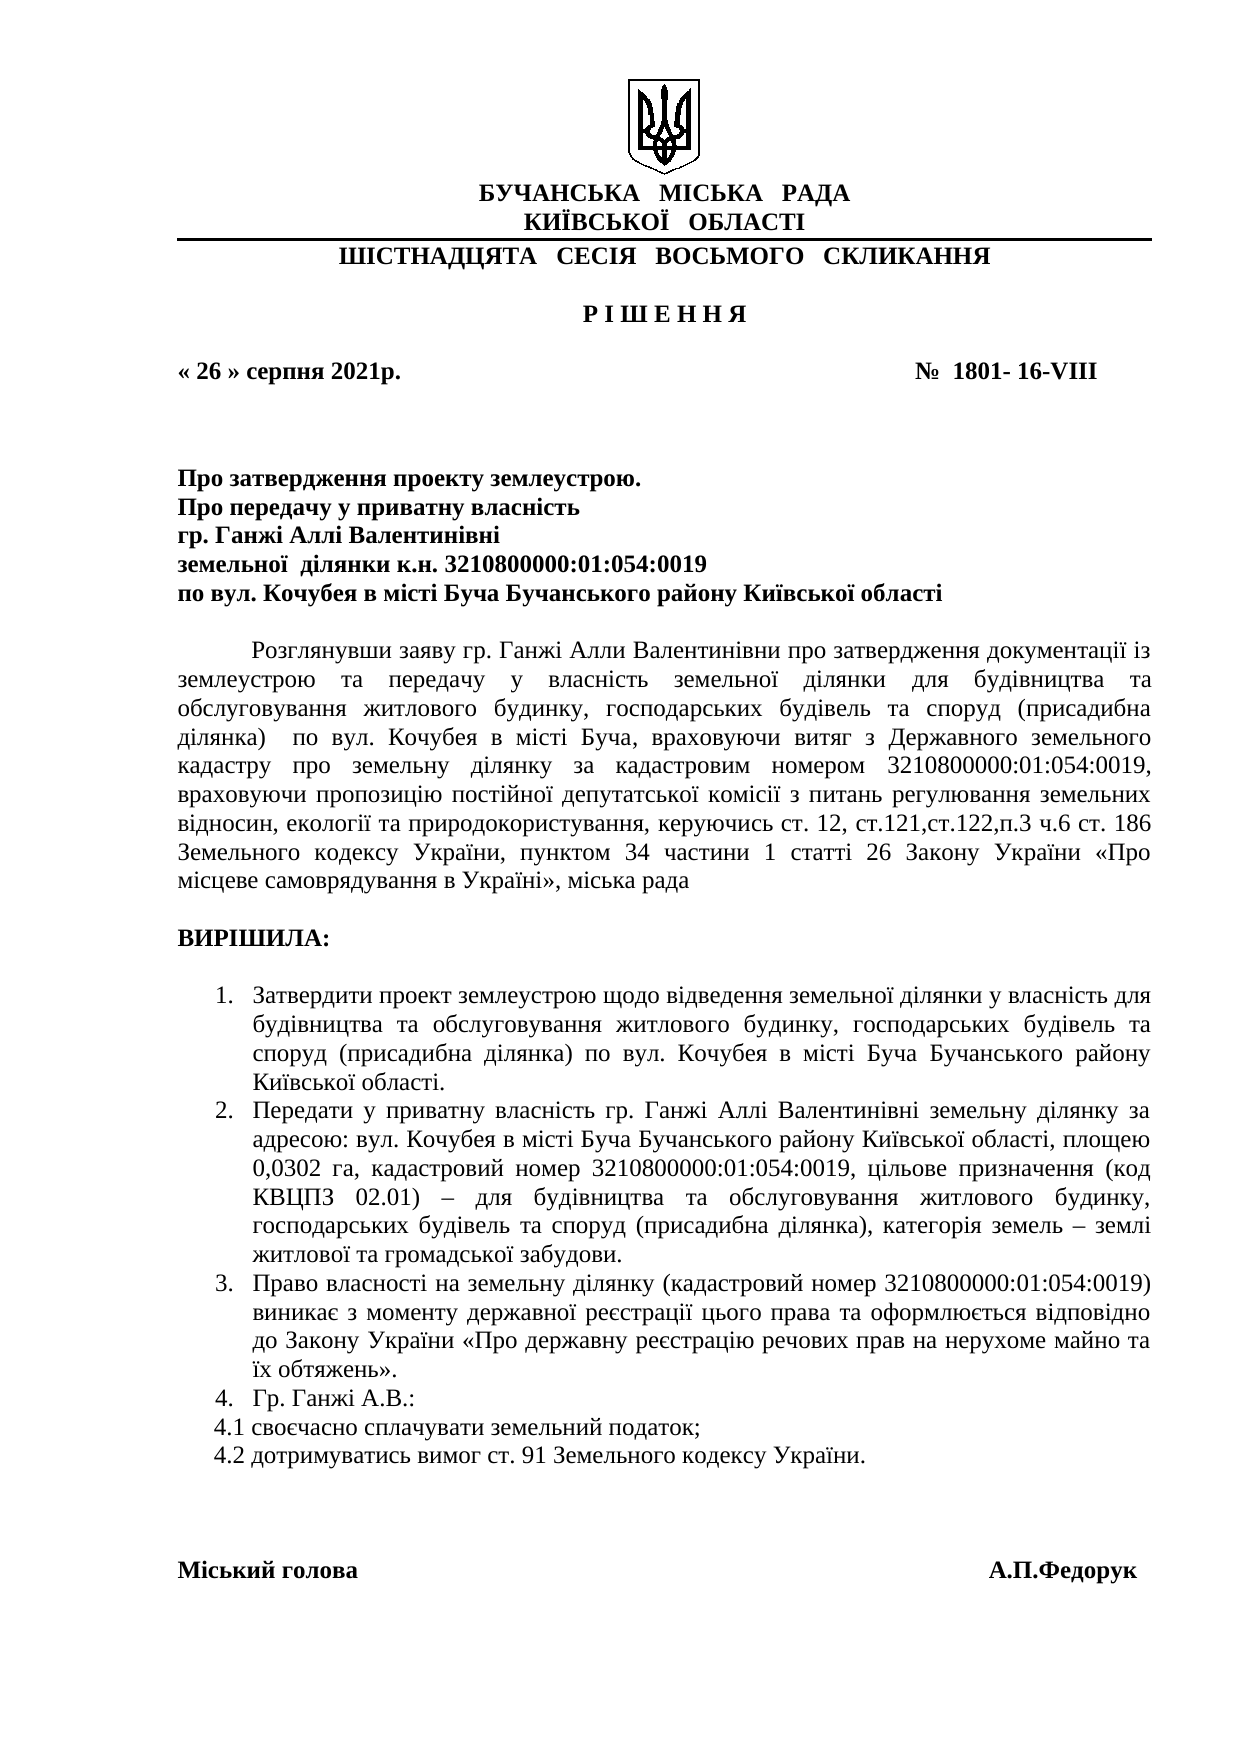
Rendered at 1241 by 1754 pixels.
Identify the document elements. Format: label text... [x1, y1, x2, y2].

text Міський голова А.П.Федорук [177, 1556, 1152, 1584]
text земельної ділянки к.н. 3210800000:01:054:0019 [177, 549, 1152, 578]
list Право власності на земельну ділянку (кадастровий номер 3210800000:01:054:0019) виникає з моменту державної реєстрації цього права та оформлюється відповідно до Закону України «Про державну реєстрацію речових прав на нерухоме майно та їх обтяжень». [215, 1268, 1152, 1383]
text по вул. Кочубея в місті Буча Бучанського району Київської області [177, 578, 1152, 607]
text БУЧАНСЬКА МІСЬКА РАДА [177, 178, 1152, 207]
text « 26 » серпня 2021р. № 1801- 16-VІІІ [177, 356, 1152, 385]
text Розглянувши заяву гр. Ганжі Алли Валентинівни про затвердження документації із землеустрою та передачу у власність земельної ділянки для будівництва та обслуговування житлового будинку, господарських будівель та споруд (присадибна ділянка) по вул. Кочубея в місті Буча, враховуючи витяг з Державного земельного кадастру про земельну ділянку за кадастровим номером 3210800000:01:054:0019, враховуючи пропозицію постійної депутатської комісії з питань регулювання земельних відносин, екології та природокористування, керуючись ст. 12, ст.121,ст.122,п.3 ч.6 ст. 186 Земельного кодексу України, пунктом 34 частини 1 статті 26 Закону України «Про місцеве самоврядування в Україні», міська рада [177, 636, 1152, 894]
text Про затвердження проекту землеустрою. [177, 463, 1152, 492]
text гр. Ганжі Аллі Валентинівні [177, 521, 1152, 549]
list Затвердити проект землеустрою щодо відведення земельної ділянки у власність для будівництва та обслуговування житлового будинку, господарських будівель та споруд (присадибна ділянка) по вул. Кочубея в місті Буча Бучанського району Київської області. [215, 981, 1152, 1096]
text Про передачу у приватну власність [177, 492, 1152, 521]
list Гр. Ганжі А.В.: [215, 1383, 1152, 1412]
text КИЇВСЬКОЇ ОБЛАСТІ [177, 207, 1152, 238]
text ВИРІШИЛА: [177, 923, 1152, 952]
text Р І Ш Е Н Н Я [177, 299, 1152, 327]
list дотримуватись вимог ст. 91 Земельного кодексу України. [177, 1441, 1152, 1469]
text ШІСТНАДЦЯТА СЕСІЯ ВОСЬМОГО СКЛИКАННЯ [177, 241, 1152, 270]
list Передати у приватну власність гр. Ганжі Аллі Валентинівні земельну ділянку за адресою: вул. Кочубея в місті Буча Бучанського району Київської області, площею 0,0302 га, кадастровий номер 3210800000:01:054:0019, цільове призначення (код КВЦПЗ 02.01) – для будівництва та обслуговування житлового будинку, господарських будівель та споруд (присадибна ділянка), категорія земель – землі житлової та громадської забудови. [215, 1096, 1152, 1268]
list своєчасно сплачувати земельний податок; [177, 1412, 1152, 1441]
